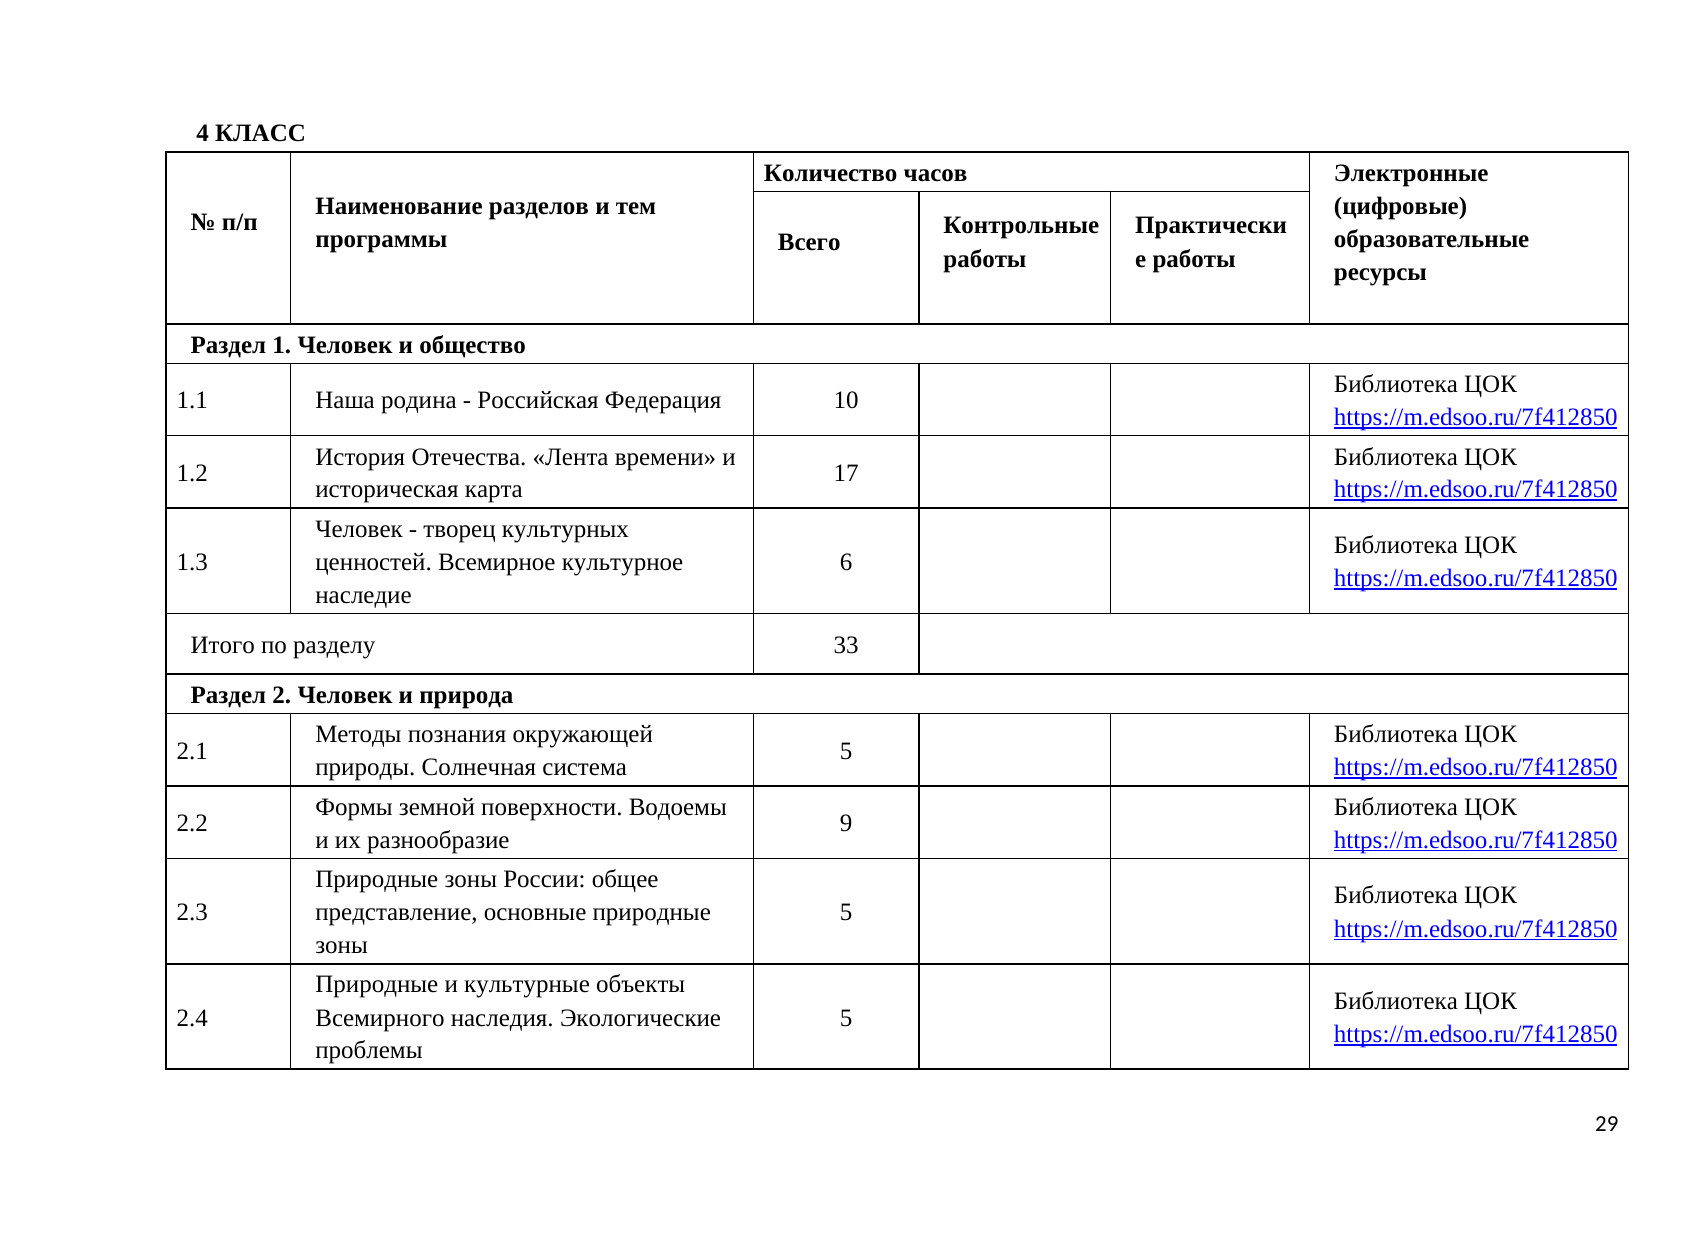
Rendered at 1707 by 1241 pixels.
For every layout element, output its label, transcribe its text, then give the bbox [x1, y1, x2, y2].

table_cell Контрольные работы [920, 192, 1110, 323]
table_cell [920, 364, 1110, 435]
text 4 КЛАСС [190, 118, 1618, 147]
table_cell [1310, 859, 1628, 963]
table_cell Библиотека ЦОК https://m.edsoo.ru/7f412850 [1310, 436, 1628, 507]
table_cell [1111, 859, 1309, 963]
table_cell Библиотека ЦОК https://m.edsoo.ru/7f412850 [1310, 787, 1628, 857]
table_cell 1.2 [167, 436, 290, 507]
table_cell 1.1 [167, 364, 290, 435]
table_cell [920, 859, 1110, 963]
table_cell 2.1 [167, 714, 290, 785]
table_header Количество часов [754, 153, 1309, 191]
table_cell 33 [754, 614, 918, 673]
table_cell Итого по разделу [167, 614, 753, 673]
table_cell 9 [754, 787, 918, 857]
table_cell [920, 787, 1110, 857]
table_cell Практические работы [1111, 192, 1309, 323]
table_cell [920, 614, 1628, 673]
table_cell 5 [754, 714, 918, 785]
table_cell Природные зоны России: общее представление, основные природные зоны [291, 859, 753, 963]
table_cell История Отечества. «Лента времени» и историческая карта [291, 436, 753, 507]
table_cell Всего [754, 192, 918, 323]
table_cell Природные и культурные объекты Всемирного наследия. Экологические проблемы [291, 965, 753, 1068]
table_cell [920, 509, 1110, 613]
table_cell [1111, 965, 1309, 1068]
table_cell [1111, 787, 1309, 857]
table_cell Библиотека ЦОК https://m.edsoo.ru/7f412850 [1310, 714, 1628, 785]
table_header Электронные (цифровые) образовательные ресурсы [1310, 153, 1628, 323]
table_cell Раздел 1. Человек и общество [167, 325, 1628, 362]
table_cell [1111, 509, 1309, 613]
table_cell Наша родина - Российская Федерация [291, 364, 753, 435]
table_cell [1111, 714, 1309, 785]
table_header Наименование разделов и тем программы [291, 153, 753, 323]
table_cell 1.3 [167, 509, 290, 613]
table_cell 6 [754, 509, 918, 613]
table_header № п/п [167, 153, 290, 323]
table_cell Человек - творец культурных ценностей. Всемирное культурное наследие [291, 509, 753, 613]
table_cell 2.2 [167, 787, 290, 857]
table_cell 5 [754, 859, 918, 963]
table_cell 10 [754, 364, 918, 435]
table_cell [1111, 364, 1309, 435]
table_cell Библиотека ЦОК https://m.edsoo.ru/7f412850 [1310, 509, 1628, 613]
table_cell 2.3 [167, 859, 290, 963]
table_cell Библиотека ЦОК https://m.edsoo.ru/7f412850 [1310, 364, 1628, 435]
table_cell Методы познания окружающей природы. Солнечная система [291, 714, 753, 785]
table_cell [920, 714, 1110, 785]
table_cell 17 [754, 436, 918, 507]
table_cell Раздел 2. Человек и природа [167, 675, 1628, 713]
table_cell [1310, 965, 1628, 1068]
table_cell 5 [754, 965, 918, 1068]
table_cell 2.4 [167, 965, 290, 1068]
table_cell [1111, 436, 1309, 507]
table_cell [920, 965, 1110, 1068]
table_cell [920, 436, 1110, 507]
table_cell Формы земной поверхности. Водоемы и их разнообразие [291, 787, 753, 857]
